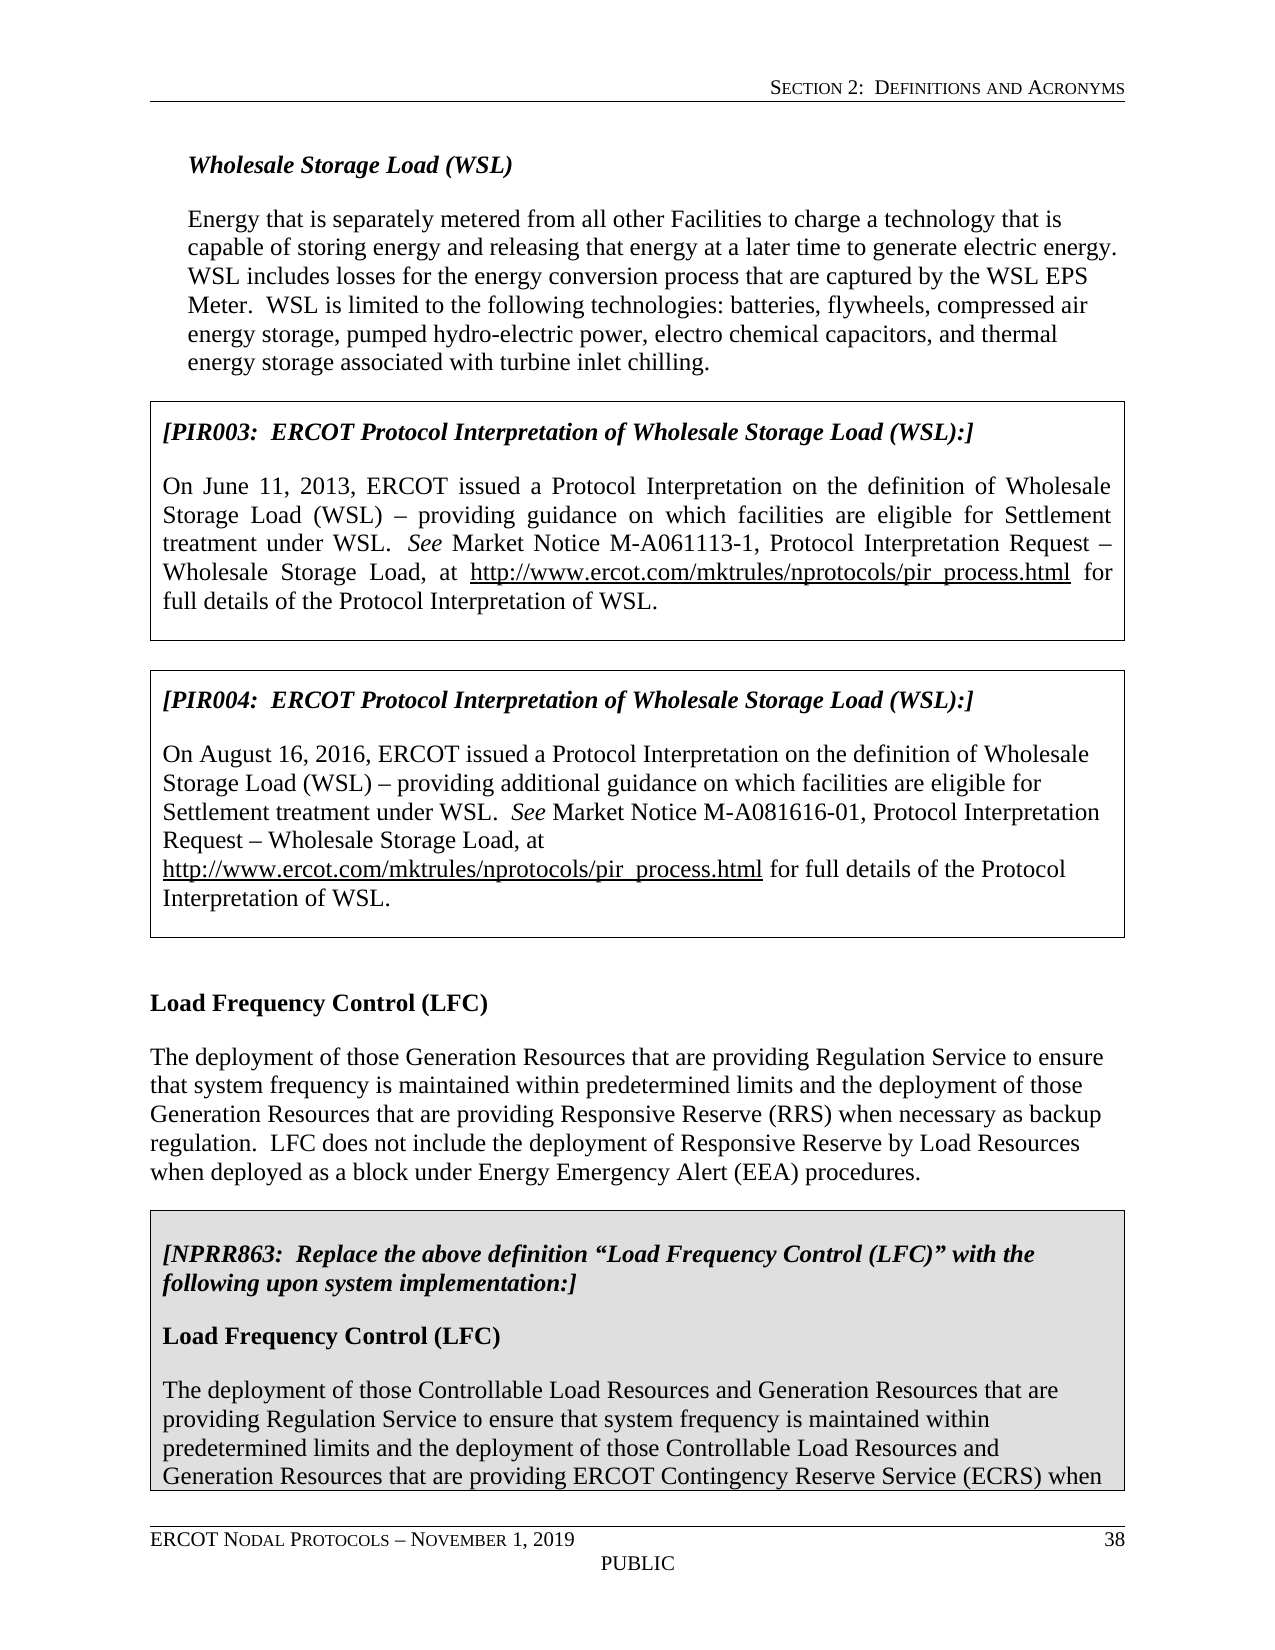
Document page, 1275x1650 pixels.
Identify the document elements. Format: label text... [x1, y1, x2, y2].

text Energy that is separately metered from all other Facilities to charge a technology that is capable of storing energy and releasing that energy at a later time to generate electric energy. WSL includes losses for the energy conversion process that are captured by the WSL EPS Meter. WSL is limited to the following technologies: batteries, flywheels, compressed air energy storage, pumped hydro-electric power, electro chemical capacitors, and thermal energy storage associated with turbine inlet chilling. [187, 204, 1125, 376]
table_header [151, 1211, 1124, 1490]
table_header [PIR004: ERCOT Protocol Interpretation of Wholesale Storage Load (WSL):] On August 16, 2016, ERCOT issued a Protocol Interpretation on the definition of Wholesale Storage Load (WSL) – providing additional guidance on which facilities are eligible for Settlement treatment under WSL. See Market Notice M-A081616-01, Protocol Interpretation Request – Wholesale Storage Load, at http://www.ercot.com/mktrules/nprotocols/pir_process.html for full details of the Protocol Interpretation of WSL. [151, 671, 1124, 937]
text The deployment of those Generation Resources that are providing Regulation Service to ensure that system frequency is maintained within predetermined limits and the deployment of those Generation Resources that are providing Responsive Reserve (RRS) when necessary as backup regulation. LFC does not include the deployment of Responsive Reserve by Load Resources when deployed as a block under Energy Emergency Alert (EEA) procedures. [150, 1042, 1125, 1185]
text Load Frequency Control (LFC) [150, 988, 1125, 1017]
text Wholesale Storage Load (WSL) [187, 150, 1125, 179]
table_header [PIR003: ERCOT Protocol Interpretation of Wholesale Storage Load (WSL):] On June 11, 2013, ERCOT issued a Protocol Interpretation on the definition of Wholesale Storage Load (WSL) – providing guidance on which facilities are eligible for Settlement treatment under WSL. See Market Notice M-A061113-1, Protocol Interpretation Request – Wholesale Storage Load, at http://www.ercot.com/mktrules/nprotocols/pir_process.html for full details of the Protocol Interpretation of WSL. [151, 402, 1124, 640]
